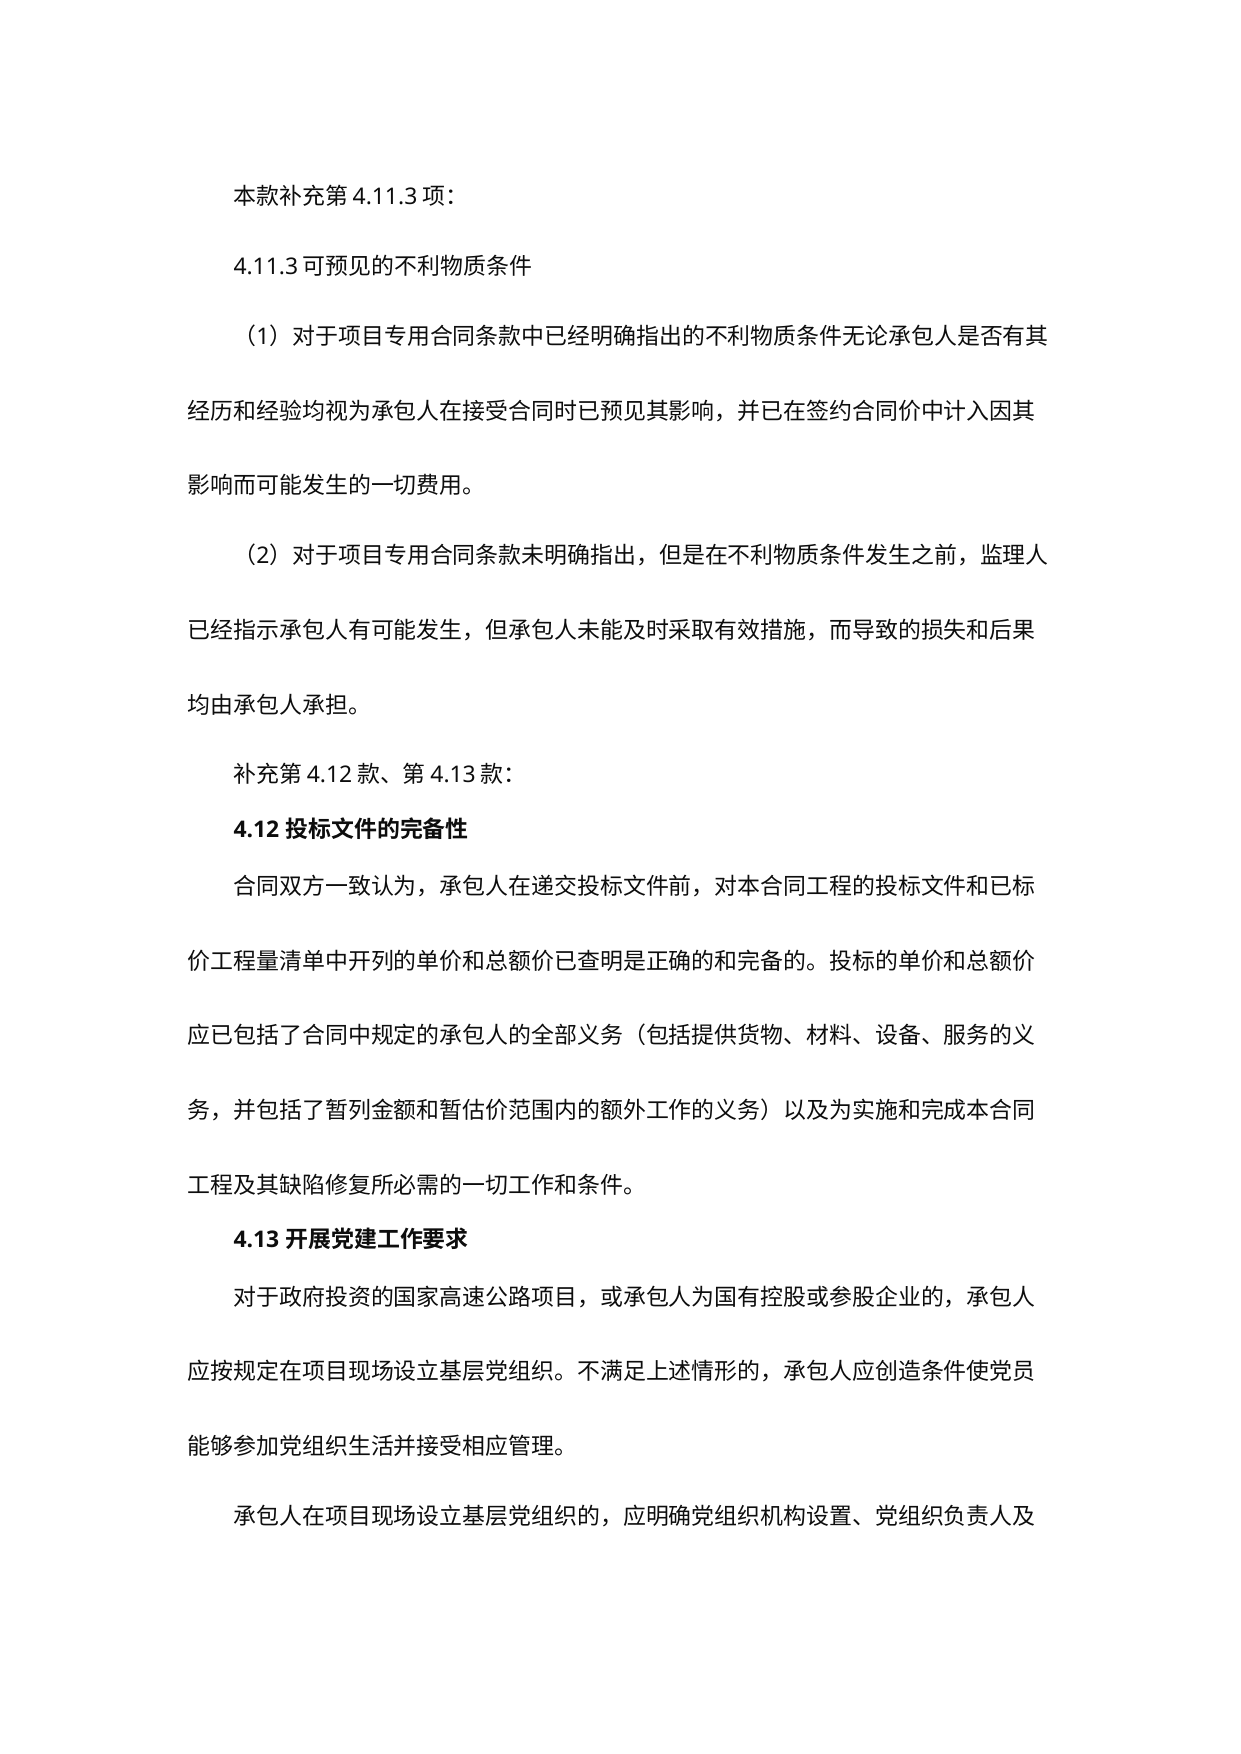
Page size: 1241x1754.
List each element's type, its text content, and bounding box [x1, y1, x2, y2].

text 合同双方一致认为，承包人在递交投标文件前，对本合同工程的投标文件和已标价工程量清单中开列的单价和总额价已查明是正确的和完备的。投标的单价和总额价应已包括了合同中规定的承包人的全部义务（包括提供货物、材料、设备、服务的义务，并包括了暂列金额和暂估价范围内的额外工作的义务）以及为实施和完成本合同工程及其缺陷修复所必需的一切工作和条件。 [187, 852, 1053, 1216]
text 对于政府投资的国家高速公路项目，或承包人为国有控股或参股企业的，承包人应按规定在项目现场设立基层党组织。不满足上述情形的，承包人应创造条件使党员能够参加党组织生活并接受相应管理。 [187, 1262, 1053, 1477]
subtitle 4.13 开展党建工作要求 [187, 1221, 1053, 1254]
subtitle 4.12 投标文件的完备性 [187, 811, 1053, 844]
text （1）对于项目专用合同条款中已经明确指出的不利物质条件无论承包人是否有其经历和经验均视为承包人在接受合同时已预见其影响，并已在签约合同价中计入因其影响而可能发生的一切费用。 [187, 302, 1053, 516]
text 本款补充第4.11.3项： [187, 162, 1053, 227]
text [187, 1482, 1053, 1547]
text 补充第4.12款、第4.13款： [187, 741, 1053, 806]
text （2）对于项目专用合同条款未明确指出，但是在不利物质条件发生之前，监理人已经指示承包人有可能发生，但承包人未能及时采取有效措施，而导致的损失和后果均由承包人承担。 [187, 521, 1053, 736]
text 4.11.3可预见的不利物质条件 [187, 232, 1053, 297]
